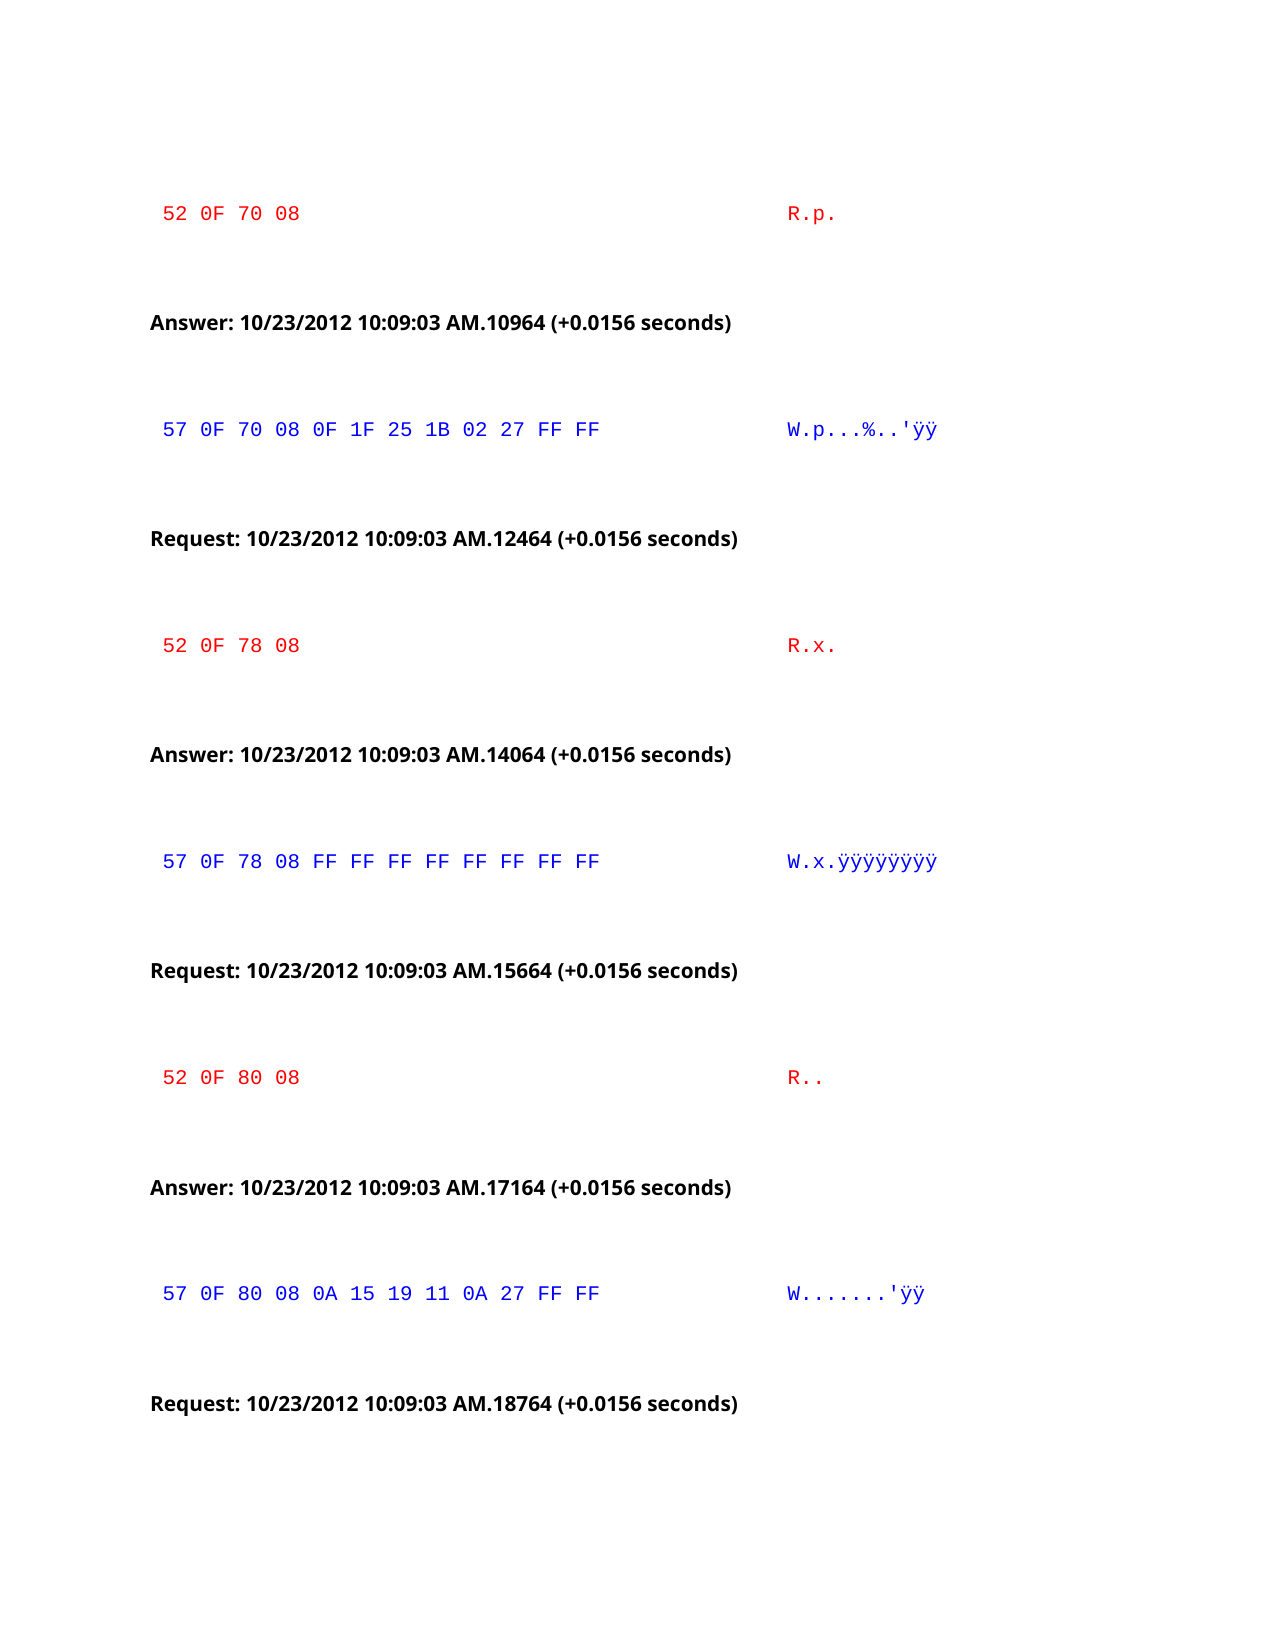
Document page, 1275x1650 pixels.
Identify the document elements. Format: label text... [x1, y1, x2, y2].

text 52 0F 70 08 R.p. [150, 203, 1125, 226]
text Answer: 10/23/2012 10:09:03 AM.10964 (+0.0156 seconds) [150, 308, 1125, 337]
text 57 0F 80 08 0A 15 19 11 0A 27 FF FF W.......'ÿÿ [150, 1283, 1125, 1307]
text Answer: 10/23/2012 10:09:03 AM.14064 (+0.0156 seconds) [150, 741, 1125, 769]
text Answer: 10/23/2012 10:09:03 AM.17164 (+0.0156 seconds) [150, 1173, 1125, 1201]
text 52 0F 80 08 R.. [150, 1067, 1125, 1091]
text Request: 10/23/2012 10:09:03 AM.15664 (+0.0156 seconds) [150, 957, 1125, 985]
text 52 0F 78 08 R.x. [150, 635, 1125, 658]
text 57 0F 70 08 0F 1F 25 1B 02 27 FF FF W.p...%..'ÿÿ [150, 419, 1125, 442]
text 57 0F 78 08 FF FF FF FF FF FF FF FF W.x.ÿÿÿÿÿÿÿÿ [150, 851, 1125, 874]
text Request: 10/23/2012 10:09:03 AM.18764 (+0.0156 seconds) [150, 1389, 1125, 1417]
text Request: 10/23/2012 10:09:03 AM.12464 (+0.0156 seconds) [150, 524, 1125, 553]
